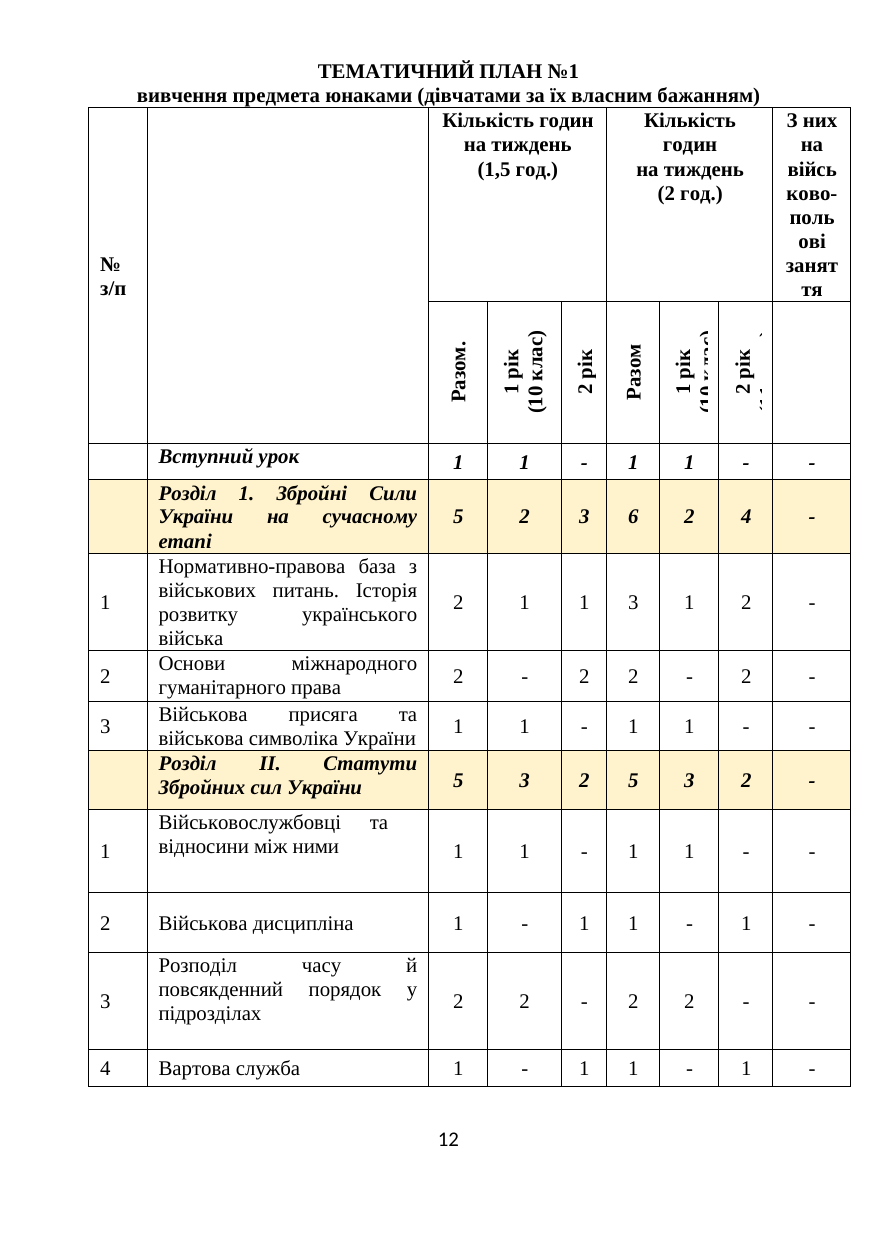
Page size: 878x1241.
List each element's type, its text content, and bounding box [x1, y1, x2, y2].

table_cell - [660, 893, 718, 952]
table_cell - [719, 810, 772, 892]
table_cell 2 [488, 480, 561, 553]
table_cell 6 [607, 480, 659, 553]
table_cell 1 [429, 1050, 487, 1086]
table_cell 2 [660, 480, 718, 553]
table_cell - [488, 651, 561, 701]
table_cell - [773, 1050, 850, 1086]
table_cell Розділ ІІ. Статути Збройних сил України [148, 751, 428, 809]
table_cell 1 [607, 702, 659, 750]
table_cell 2 [429, 651, 487, 701]
table_cell - [719, 444, 772, 479]
table_cell 3 [89, 953, 147, 1049]
table_cell Розподіл часу й повсякденний порядок у підрозділах [148, 953, 428, 1049]
table_cell 1 [429, 702, 487, 750]
table_cell 4 [719, 480, 772, 553]
table_cell 2 [562, 651, 606, 701]
table_cell 5 [607, 751, 659, 809]
table_cell - [488, 893, 561, 952]
table_cell 2 [562, 751, 606, 809]
table_cell Вступний урок [148, 444, 428, 479]
table_cell - [773, 554, 850, 650]
table_cell [89, 751, 147, 809]
table_cell - [488, 1050, 561, 1086]
table_cell 3 [562, 480, 606, 553]
table_cell 1 [429, 444, 487, 479]
table_cell 1 [607, 1050, 659, 1086]
table_cell 1 [488, 810, 561, 892]
table_cell 2 [488, 953, 561, 1049]
table_cell 1 [89, 810, 147, 892]
table_cell - [660, 1050, 718, 1086]
table_cell 5 [429, 751, 487, 809]
table_cell - [773, 651, 850, 701]
table_cell 1 [429, 893, 487, 952]
table_cell 2 [719, 651, 772, 701]
table_cell [89, 444, 147, 479]
table_cell 4 [89, 1050, 147, 1086]
table_cell 3 [607, 554, 659, 650]
table_cell 2 [429, 554, 487, 650]
table_cell 2 [89, 651, 147, 701]
table_cell 1 [429, 810, 487, 892]
table_cell 1 [607, 893, 659, 952]
table_cell - [719, 702, 772, 750]
table_cell 1 [719, 1050, 772, 1086]
table_cell 1 [660, 554, 718, 650]
table_cell 2 [89, 893, 147, 952]
table_cell 1 рік (10 клас) [660, 302, 718, 443]
table_header З них на військово-польові заняття [773, 108, 850, 301]
table_cell - [773, 893, 850, 952]
table_header Кількість годин на тиждень (2 год.) [607, 108, 772, 301]
table_cell 1 [89, 554, 147, 650]
table_cell Разом [607, 302, 659, 443]
table_cell - [773, 751, 850, 809]
table_cell 1 [488, 702, 561, 750]
table_cell 1 [562, 554, 606, 650]
table_header Кількість годин на тиждень (1,5 год.) [429, 108, 606, 301]
table_cell 1 [562, 893, 606, 952]
table_cell - [562, 953, 606, 1049]
table_cell 3 [89, 702, 147, 750]
table_cell 1 [607, 810, 659, 892]
table_cell - [719, 953, 772, 1049]
table_cell 1 [660, 444, 718, 479]
table_cell 1 [562, 1050, 606, 1086]
table_cell [89, 480, 147, 553]
table_cell 2 рік (11 клас) [562, 302, 606, 443]
table_cell - [660, 651, 718, 701]
table_cell 1 рік (10 клас) [488, 302, 561, 443]
table_cell - [773, 480, 850, 553]
table_header [148, 108, 428, 443]
table_cell 1 [660, 810, 718, 892]
table_cell - [773, 810, 850, 892]
table_cell 3 [488, 751, 561, 809]
table_cell 5 [429, 480, 487, 553]
text вивчення предмета юнаками (дівчатами за їх власним бажанням) [89, 83, 808, 107]
table_cell - [773, 702, 850, 750]
table_cell - [773, 953, 850, 1049]
text ТЕМАТИЧНИЙ ПЛАН №1 [89, 59, 808, 83]
table_cell 1 [607, 444, 659, 479]
table_cell [773, 302, 850, 443]
table_cell - [562, 444, 606, 479]
table_header № з/п [89, 108, 147, 443]
table_cell 2 [607, 953, 659, 1049]
table_cell Розділ 1. Збройні Сили України на сучасному етапі [148, 480, 428, 553]
table_cell - [562, 702, 606, 750]
table_cell 2 [719, 751, 772, 809]
table_cell Вартова служба [148, 1050, 428, 1086]
table_cell Військова дисципліна [148, 893, 428, 952]
table_cell 3 [660, 751, 718, 809]
table_cell 1 [488, 554, 561, 650]
table_cell Військова присяга та військова символіка України [148, 702, 428, 750]
table_cell 2 [607, 651, 659, 701]
table_cell 2 [719, 554, 772, 650]
table_cell Разом. [429, 302, 487, 443]
table_cell 2 [429, 953, 487, 1049]
table_cell 1 [719, 893, 772, 952]
table_cell Військовослужбовці та відносини між ними [148, 810, 428, 892]
table_cell 1 [660, 702, 718, 750]
table_cell - [773, 444, 850, 479]
table_cell 2 [660, 953, 718, 1049]
table_cell Основи міжнародного гуманітарного права [148, 651, 428, 701]
table_cell 1 [488, 444, 561, 479]
table_cell Нормативно-правова база з військових питань. Історія розвитку українського війська [148, 554, 428, 650]
table_cell 2 рік (11 клас) [719, 302, 772, 443]
table_cell - [562, 810, 606, 892]
